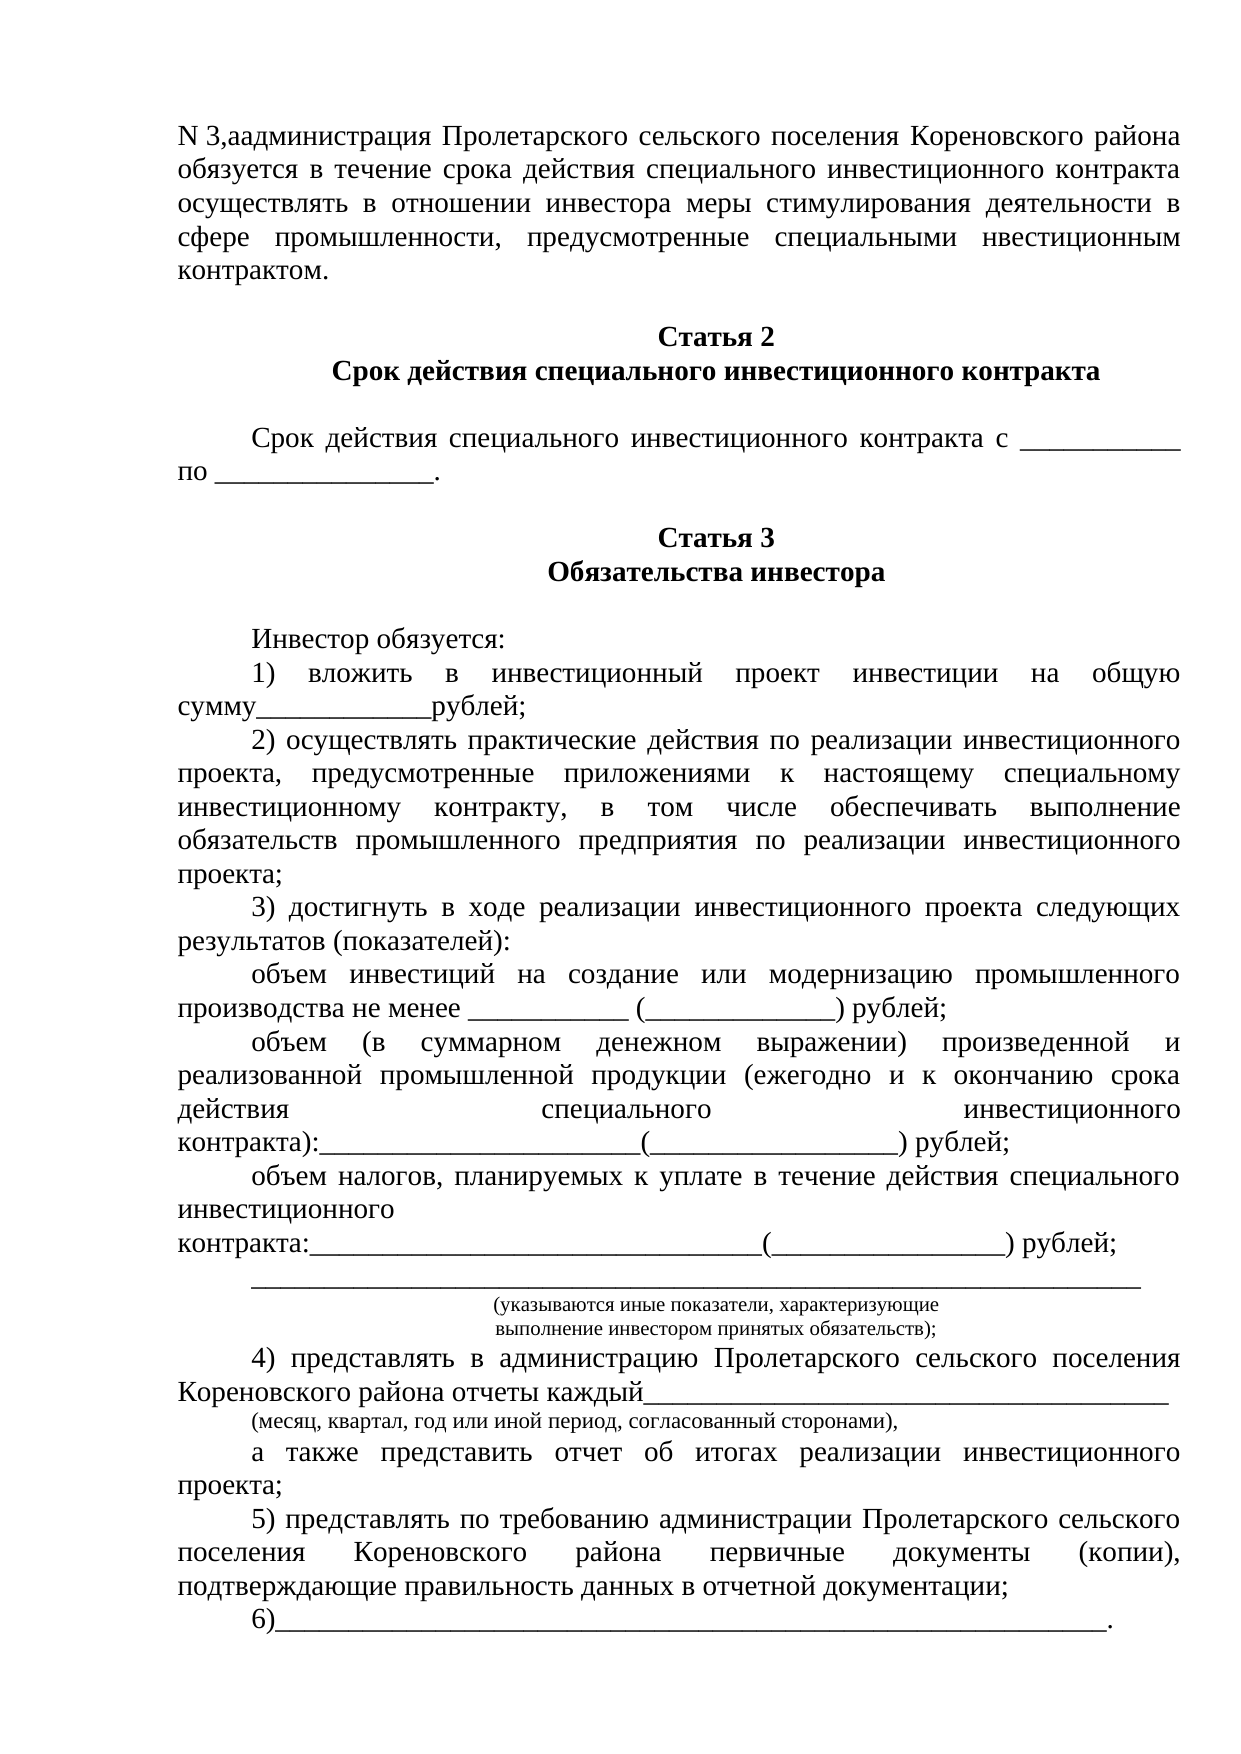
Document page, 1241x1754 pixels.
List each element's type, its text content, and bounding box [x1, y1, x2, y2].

text объем налогов, планируемых к уплате в течение действия специального инвестиционного контракта:_______________________________(________________) рублей; [177, 1158, 1181, 1258]
text 4) представлять в администрацию Пролетарского сельского поселения Кореновского района отчеты каждый____________________________________ [177, 1340, 1181, 1407]
text Срок действия специального инвестиционного контракта с ___________ по _______________. [177, 420, 1181, 487]
text выполнение инвестором принятых обязательств); [177, 1316, 1181, 1340]
text 6)_________________________________________________________. [177, 1601, 1181, 1635]
text Срок действия специального инвестиционного контракта [177, 353, 1181, 386]
text Обязательства инвестора [177, 554, 1181, 588]
text Статья 2 [177, 319, 1181, 353]
text объем инвестиций на создание или модернизацию промышленного производства не менее ___________ (_____________) рублей; [177, 957, 1181, 1024]
text Статья 3 [177, 521, 1181, 554]
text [177, 118, 1181, 286]
text 5) представлять по требованию администрации Пролетарского сельского поселения Кореновского района первичные документы (копии), подтверждающие правильность данных в отчетной документации; [177, 1501, 1181, 1601]
text _____________________________________________________________ [177, 1258, 1181, 1292]
text Инвестор обязуется: [177, 621, 1181, 655]
text 2) осуществлять практические действия по реализации инвестиционного проекта, предусмотренные приложениями к настоящему специальному инвестиционному контракту, в том числе обеспечивать выполнение обязательств промышленного предприятия по реализации инвестиционного проекта; [177, 722, 1181, 889]
text (указываются иные показатели, характеризующие [177, 1292, 1181, 1316]
text 1) вложить в инвестиционный проект инвестиции на общую сумму____________рублей; [177, 655, 1181, 722]
text объем (в суммарном денежном выражении) произведенной и реализованной промышленной продукции (ежегодно и к окончанию срока действия специального инвестиционного контракта):______________________(_________________) рублей; [177, 1024, 1181, 1158]
text а также представить отчет об итогах реализации инвестиционного проекта; [177, 1434, 1181, 1501]
text 3) достигнуть в ходе реализации инвестиционного проекта следующих результатов (показателей): [177, 889, 1181, 957]
text (месяц, квартал, год или иной период, согласованный сторонами), [177, 1407, 1181, 1434]
